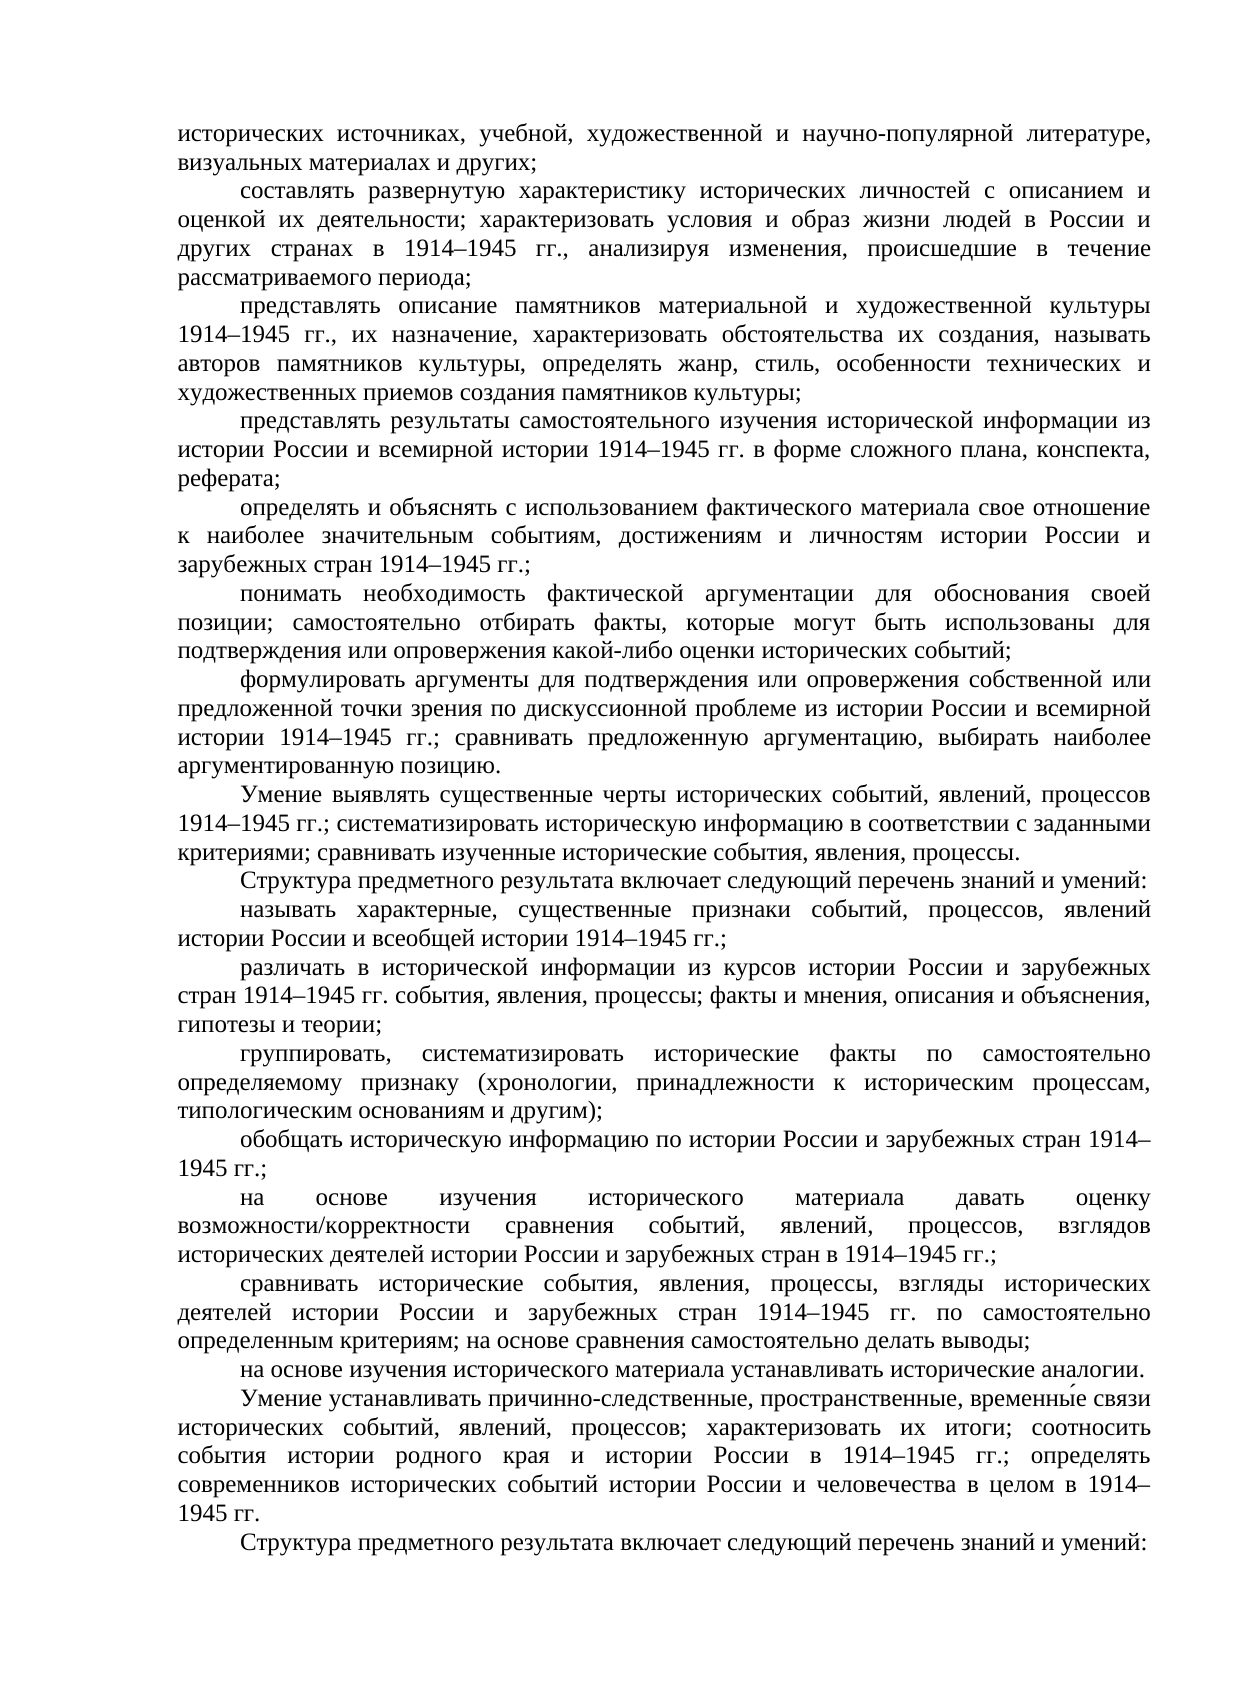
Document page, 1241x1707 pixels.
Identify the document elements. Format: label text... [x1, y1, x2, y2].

text обобщать историческую информацию по истории России и зарубежных стран 1914–1945 гг.; [177, 1124, 1152, 1182]
text представлять описание памятников материальной и художественной культуры 1914–1945 гг., их назначение, характеризовать обстоятельства их создания, называть авторов памятников культуры, определять жанр, стиль, особенности технических и художественных приемов создания памятников культуры; [177, 291, 1152, 406]
text понимать необходимость фактической аргументации для обоснования своей позиции; самостоятельно отбирать факты, которые могут быть использованы для подтверждения или опровержения какой-либо оценки исторических событий; [177, 578, 1152, 664]
text определять и объяснять с использованием фактического материала свое отношение к наиболее значительным событиям, достижениям и личностям истории России и зарубежных стран 1914–1945 гг.; [177, 492, 1152, 578]
text Структура предметного результата включает следующий перечень знаний и умений: [177, 1527, 1152, 1556]
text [177, 118, 1152, 176]
text Умение выявлять существенные черты исторических событий, явлений, процессов 1914–1945 гг.; систематизировать историческую информацию в соответствии с заданными критериями; сравнивать изученные исторические события, явления, процессы. [177, 779, 1152, 866]
text различать в исторической информации из курсов истории России и зарубежных стран 1914–1945 гг. события, явления, процессы; факты и мнения, описания и объяснения, гипотезы и теории; [177, 952, 1152, 1038]
text группировать, систематизировать исторические факты по самостоятельно определяемому признаку (хронологии, принадлежности к историческим процессам, типологическим основаниям и другим); [177, 1038, 1152, 1124]
text Умение устанавливать причинно-следственные, пространственные, временны́е связи исторических событий, явлений, процессов; характеризовать их итоги; соотносить события истории родного края и истории России в 1914–1945 гг.; определять современников исторических событий истории России и человечества в целом в 1914–1945 гг. [177, 1383, 1152, 1527]
text представлять результаты самостоятельного изучения исторической информации из истории России и всемирной истории 1914–1945 гг. в форме сложного плана, конспекта, реферата; [177, 406, 1152, 492]
text формулировать аргументы для подтверждения или опровержения собственной или предложенной точки зрения по дискуссионной проблеме из истории России и всемирной истории 1914–1945 гг.; сравнивать предложенную аргументацию, выбирать наиболее аргументированную позицию. [177, 664, 1152, 779]
text на основе изучения исторического материала давать оценку возможности/корректности сравнения событий, явлений, процессов, взглядов исторических деятелей истории России и зарубежных стран в 1914–1945 гг.; [177, 1182, 1152, 1268]
text на основе изучения исторического материала устанавливать исторические аналогии. [177, 1354, 1152, 1383]
text Структура предметного результата включает следующий перечень знаний и умений: [177, 866, 1152, 894]
text составлять развернутую характеристику исторических личностей с описанием и оценкой их деятельности; характеризовать условия и образ жизни людей в России и других странах в 1914–1945 гг., анализируя изменения, происшедшие в течение рассматриваемого периода; [177, 176, 1152, 291]
text называть характерные, существенные признаки событий, процессов, явлений истории России и всеобщей истории 1914–1945 гг.; [177, 894, 1152, 952]
text сравнивать исторические события, явления, процессы, взгляды исторических деятелей истории России и зарубежных стран 1914–1945 гг. по самостоятельно определенным критериям; на основе сравнения самостоятельно делать выводы; [177, 1268, 1152, 1354]
